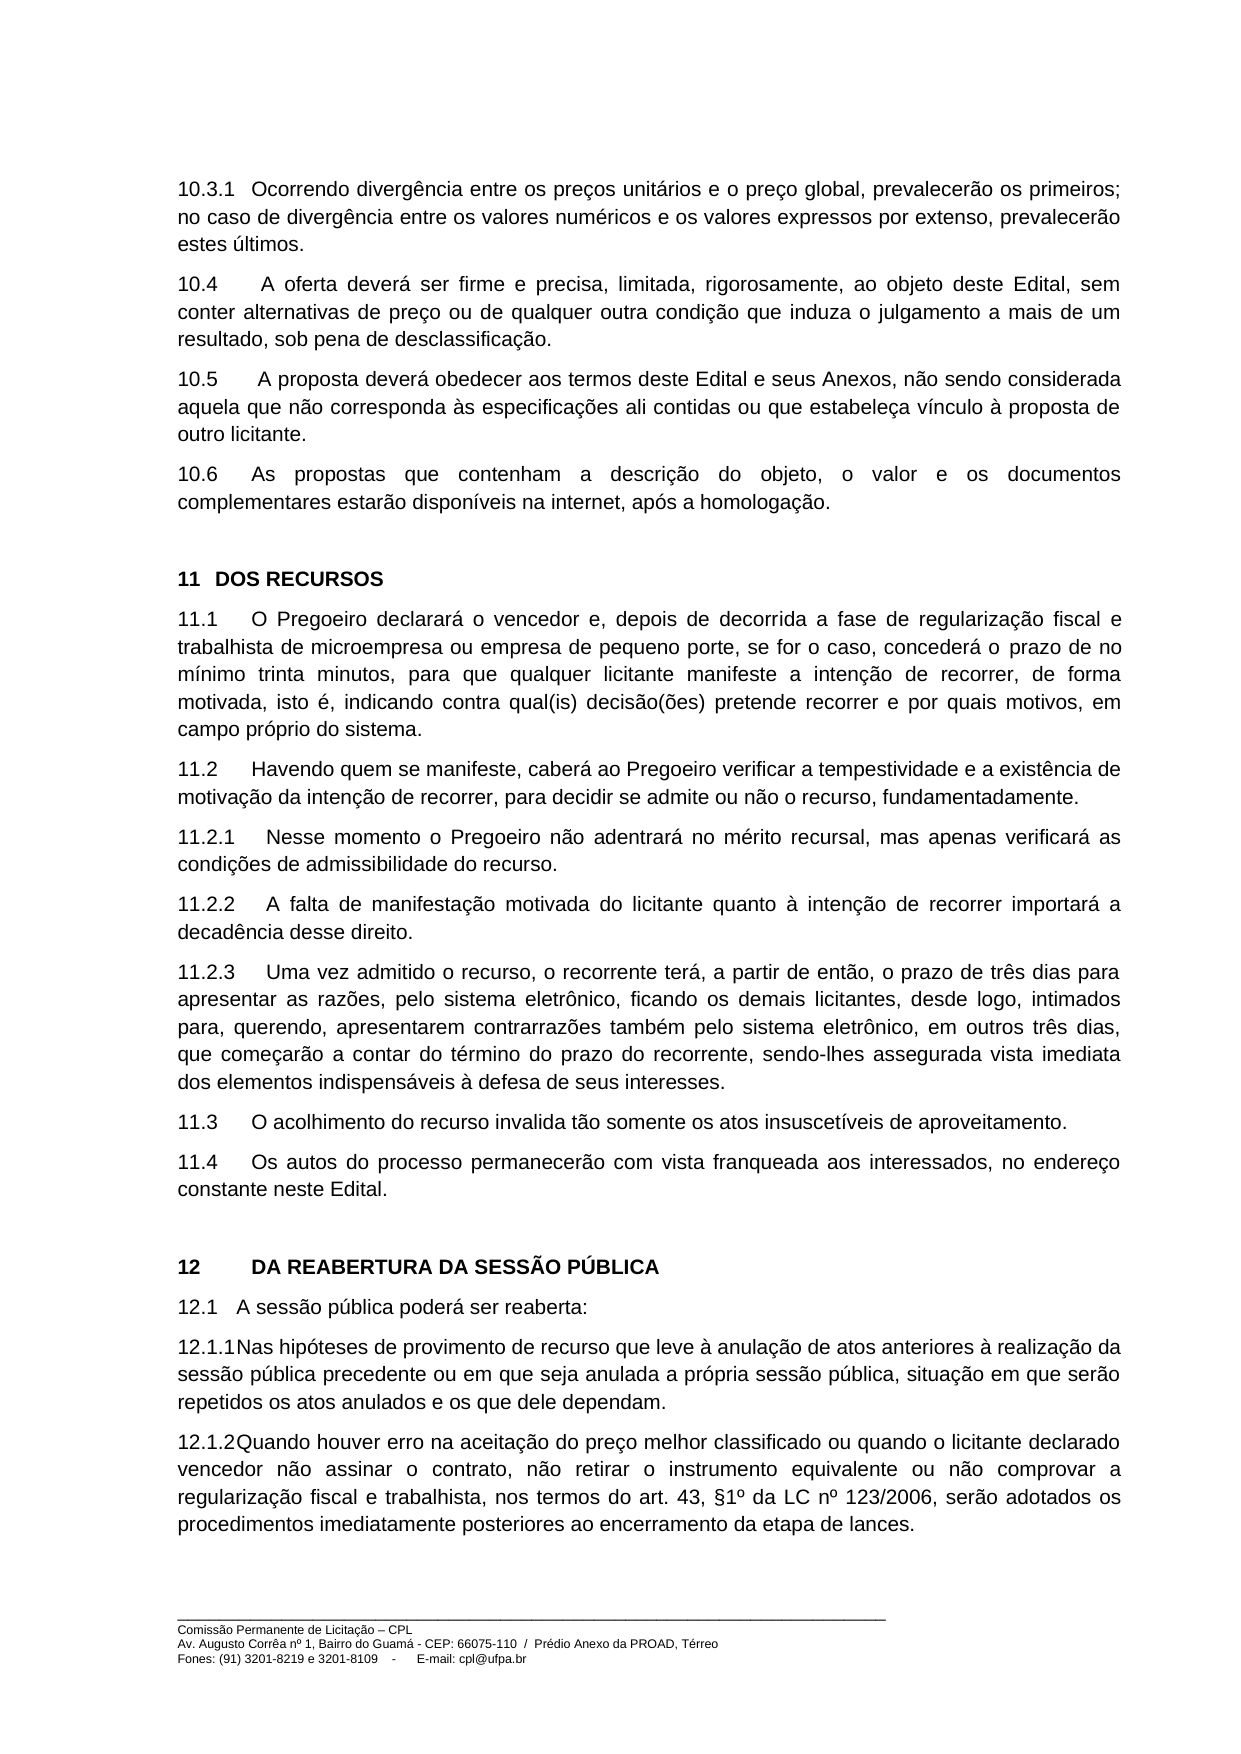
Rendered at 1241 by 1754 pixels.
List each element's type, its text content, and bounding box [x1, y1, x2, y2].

list Ocorrendo divergência entre os preços unitários e o preço global, prevalecerão os primeiros; no caso de divergência entre os valores numéricos e os valores expressos por extenso, prevalecerão estes últimos. [177, 177, 1122, 256]
list A sessão pública poderá ser reaberta: [177, 1295, 1122, 1319]
list Nas hipóteses de provimento de recurso que leve à anulação de atos anteriores à realização da sessão pública precedente ou em que seja anulada a própria sessão pública, situação em que serão repetidos os atos anulados e os que dele dependam. [177, 1335, 1122, 1414]
list O acolhimento do recurso invalida tão somente os atos insuscetíveis de aproveitamento. [177, 1110, 1122, 1134]
list Nesse momento o Pregoeiro não adentrará no mérito recursal, mas apenas verificará as condições de admissibilidade do recurso. [177, 825, 1122, 876]
list Quando houver erro na aceitação do preço melhor classificado ou quando o licitante declarado vencedor não assinar o contrato, não retirar o instrumento equivalente ou não comprovar a regularização fiscal e trabalhista, nos termos do art. 43, §1º da LC nº 123/2006, serão adotados os procedimentos imediatamente posteriores ao encerramento da etapa de lances. [177, 1430, 1122, 1536]
list A falta de manifestação motivada do licitante quanto à intenção de recorrer importará a decadência desse direito. [177, 892, 1122, 944]
list DA REABERTURA DA SESSÃO PÚBLICA [177, 1255, 1124, 1279]
list Os autos do processo permanecerão com vista franqueada aos interessados, no endereço constante neste Edital. [177, 1150, 1122, 1201]
list Havendo quem se manifeste, caberá ao Pregoeiro verificar a tempestividade e a existência de motivação da intenção de recorrer, para decidir se admite ou não o recurso, fundamentadamente. [177, 757, 1122, 809]
list Uma vez admitido o recurso, o recorrente terá, a partir de então, o prazo de três dias para apresentar as razões, pelo sistema eletrônico, ficando os demais licitantes, desde logo, intimados para, querendo, apresentarem contrarrazões também pelo sistema eletrônico, em outros três dias, que começarão a contar do término do prazo do recorrente, sendo-lhes assegurada vista imediata dos elementos indispensáveis à defesa de seus interesses. [177, 960, 1122, 1094]
list DOS RECURSOS [177, 567, 1124, 591]
list As propostas que contenham a descrição do objeto, o valor e os documentos complementares estarão disponíveis na internet, após a homologação. [177, 462, 1122, 514]
list A proposta deverá obedecer aos termos deste Edital e seus Anexos, não sendo considerada aquela que não corresponda às especificações ali contidas ou que estabeleça vínculo à proposta de outro licitante. [177, 367, 1122, 446]
list O Pregoeiro declarará o vencedor e, depois de decorrida a fase de regularização fiscal e trabalhista de microempresa ou empresa de pequeno porte, se for o caso, concederá o prazo de no mínimo trinta minutos, para que qualquer licitante manifeste a intenção de recorrer, de forma motivada, isto é, indicando contra qual(is) decisão(ões) pretende recorrer e por quais motivos, em campo próprio do sistema. [177, 607, 1122, 741]
list A oferta deverá ser firme e precisa, limitada, rigorosamente, ao objeto deste Edital, sem conter alternativas de preço ou de qualquer outra condição que induza o julgamento a mais de um resultado, sob pena de desclassificação. [177, 272, 1122, 351]
